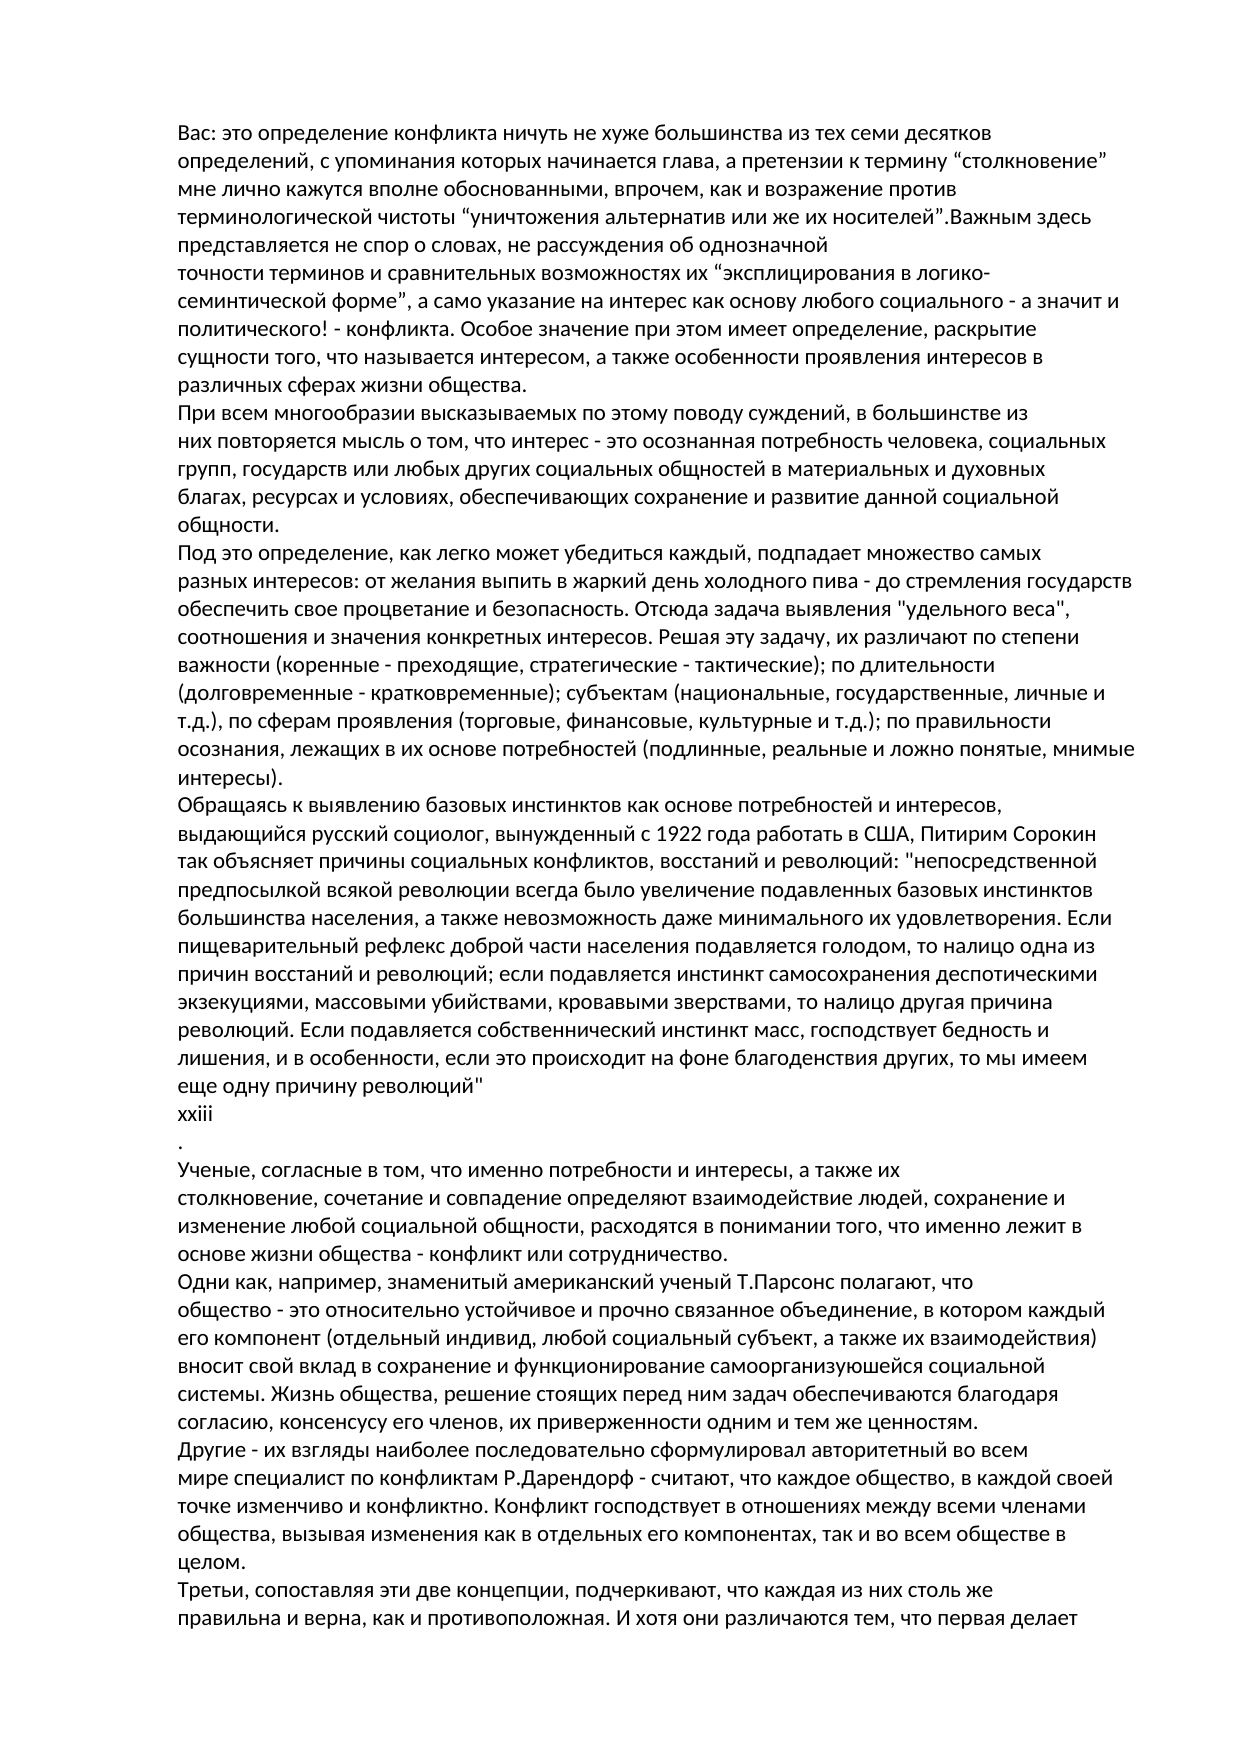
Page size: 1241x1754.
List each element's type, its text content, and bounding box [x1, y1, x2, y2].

text предпосылкой всякой революции всегда было увеличение подавленных базовых инстинктов [177, 875, 1152, 903]
text изменение любой социальной общности, расходятся в понимании того, что именно лежит в [177, 1211, 1152, 1239]
text его компонент (отдельный индивид, любой социальный субъект, а также их взаимодействия) [177, 1323, 1152, 1351]
text . [177, 1127, 1152, 1155]
text Ученые, согласные в том, что именно потребности и интересы, а также их [177, 1155, 1152, 1183]
text Под это определение, как легко может убедиться каждый, подпадает множество самых [177, 538, 1152, 566]
text xxiii [177, 1099, 1152, 1127]
text сущности того, что называется интересом, а также особенности проявления интересов в [177, 342, 1152, 370]
text т.д.), по сферам проявления (торговые, финансовые, культурные и т.д.); по правильности [177, 707, 1152, 734]
text лишения, и в особенности, если это происходит на фоне благоденствия других, то мы имеем [177, 1043, 1152, 1071]
text терминологической чистоты “уничтожения альтернатив или же их носителей”.Важным здесь представляется не спор о словах, не рассуждения об однозначной [177, 202, 1152, 258]
text революций. Если подавляется собственнический инстинкт масс, господствует бедность и [177, 1015, 1152, 1043]
text точке изменчиво и конфликтно. Конфликт господствует в отношениях между всеми членами [177, 1491, 1152, 1519]
text общество - это относительно устойчивое и прочно связанное объединение, в котором каждый [177, 1295, 1152, 1323]
text Третьи, сопоставляя эти две концепции, подчеркивают, что каждая из них столь же [177, 1575, 1152, 1603]
text общности. [177, 510, 1152, 538]
text разных интересов: от желания выпить в жаркий день холодного пива - до стремления государств [177, 566, 1152, 594]
text системы. Жизнь общества, решение стоящих перед ним задач обеспечиваются благодаря [177, 1379, 1152, 1407]
text экзекуциями, массовыми убийствами, кровавыми зверствами, то налицо другая причина [177, 987, 1152, 1015]
text общества, вызывая изменения как в отдельных его компонентах, так и во всем обществе в [177, 1519, 1152, 1547]
text них повторяется мысль о том, что интерес - это осознанная потребность человека, социальных [177, 426, 1152, 454]
text благах, ресурсах и условиях, обеспечивающих сохранение и развитие данной социальной [177, 482, 1152, 510]
text целом. [177, 1547, 1152, 1575]
text различных сферах жизни общества. [177, 370, 1152, 398]
text так объясняет причины социальных конфликтов, восстаний и революций: "непосредственной [177, 847, 1152, 875]
text согласию, консенсусу его членов, их приверженности одним и тем же ценностям. [177, 1407, 1152, 1435]
text определений, с упоминания которых начинается глава, а претензии к термину “столкновение” [177, 146, 1152, 174]
text причин восстаний и революций; если подавляется инстинкт самосохранения деспотическими [177, 959, 1152, 987]
text Одни как, например, знаменитый американский ученый Т.Парсонс полагают, что [177, 1267, 1152, 1295]
text обеспечить свое процветание и безопасность. Отсюда задача выявления "удельного веса", [177, 594, 1152, 622]
text интересы). [177, 763, 1152, 791]
text точности терминов и сравнительных возможностях их “эксплицирования в логико- [177, 258, 1152, 286]
text Обращаясь к выявлению базовых инстинктов как основе потребностей и интересов, [177, 791, 1152, 819]
text пищеварительный рефлекс доброй части населения подавляется голодом, то налицо одна из [177, 931, 1152, 959]
text При всем многообразии высказываемых по этому поводу суждений, в большинстве из [177, 398, 1152, 426]
text столкновение, сочетание и совпадение определяют взаимодействие людей, сохранение и [177, 1183, 1152, 1211]
text правильна и верна, как и противоположная. И хотя они различаются тем, что первая делает [177, 1603, 1152, 1631]
text еще одну причину революций" [177, 1071, 1152, 1099]
text (долговременные - кратковременные); субъектам (национальные, государственные, личные и [177, 678, 1152, 707]
text мире специалист по конфликтам Р.Дарендорф - считают, что каждое общество, в каждой своей [177, 1463, 1152, 1491]
text политического! - конфликта. Особое значение при этом имеет определение, раскрытие [177, 314, 1152, 342]
text осознания, лежащих в их основе потребностей (подлинные, реальные и ложно понятые, мнимые [177, 734, 1152, 763]
text семинтической форме”, а само указание на интерес как основу любого социального - а значит и [177, 286, 1152, 314]
text Вас: это определение конфликта ничуть не хуже большинства из тех семи десятков [177, 118, 1152, 146]
text важности (коренные - преходящие, стратегические - тактические); по длительности [177, 651, 1152, 678]
text вносит свой вклад в сохранение и функционирование самоорганизуюшейся социальной [177, 1351, 1152, 1379]
text основе жизни общества - конфликт или сотрудничество. [177, 1239, 1152, 1267]
text мне лично кажутся вполне обоснованными, впрочем, как и возражение против [177, 174, 1152, 202]
text соотношения и значения конкретных интересов. Решая эту задачу, их различают по степени [177, 622, 1152, 651]
text групп, государств или любых других социальных общностей в материальных и духовных [177, 454, 1152, 482]
text большинства населения, а также невозможность даже минимального их удовлетворения. Если [177, 903, 1152, 931]
text выдающийся русский социолог, вынужденный с 1922 года работать в США, Питирим Сорокин [177, 819, 1152, 847]
text Другие - их взгляды наиболее последовательно сформулировал авторитетный во всем [177, 1435, 1152, 1463]
